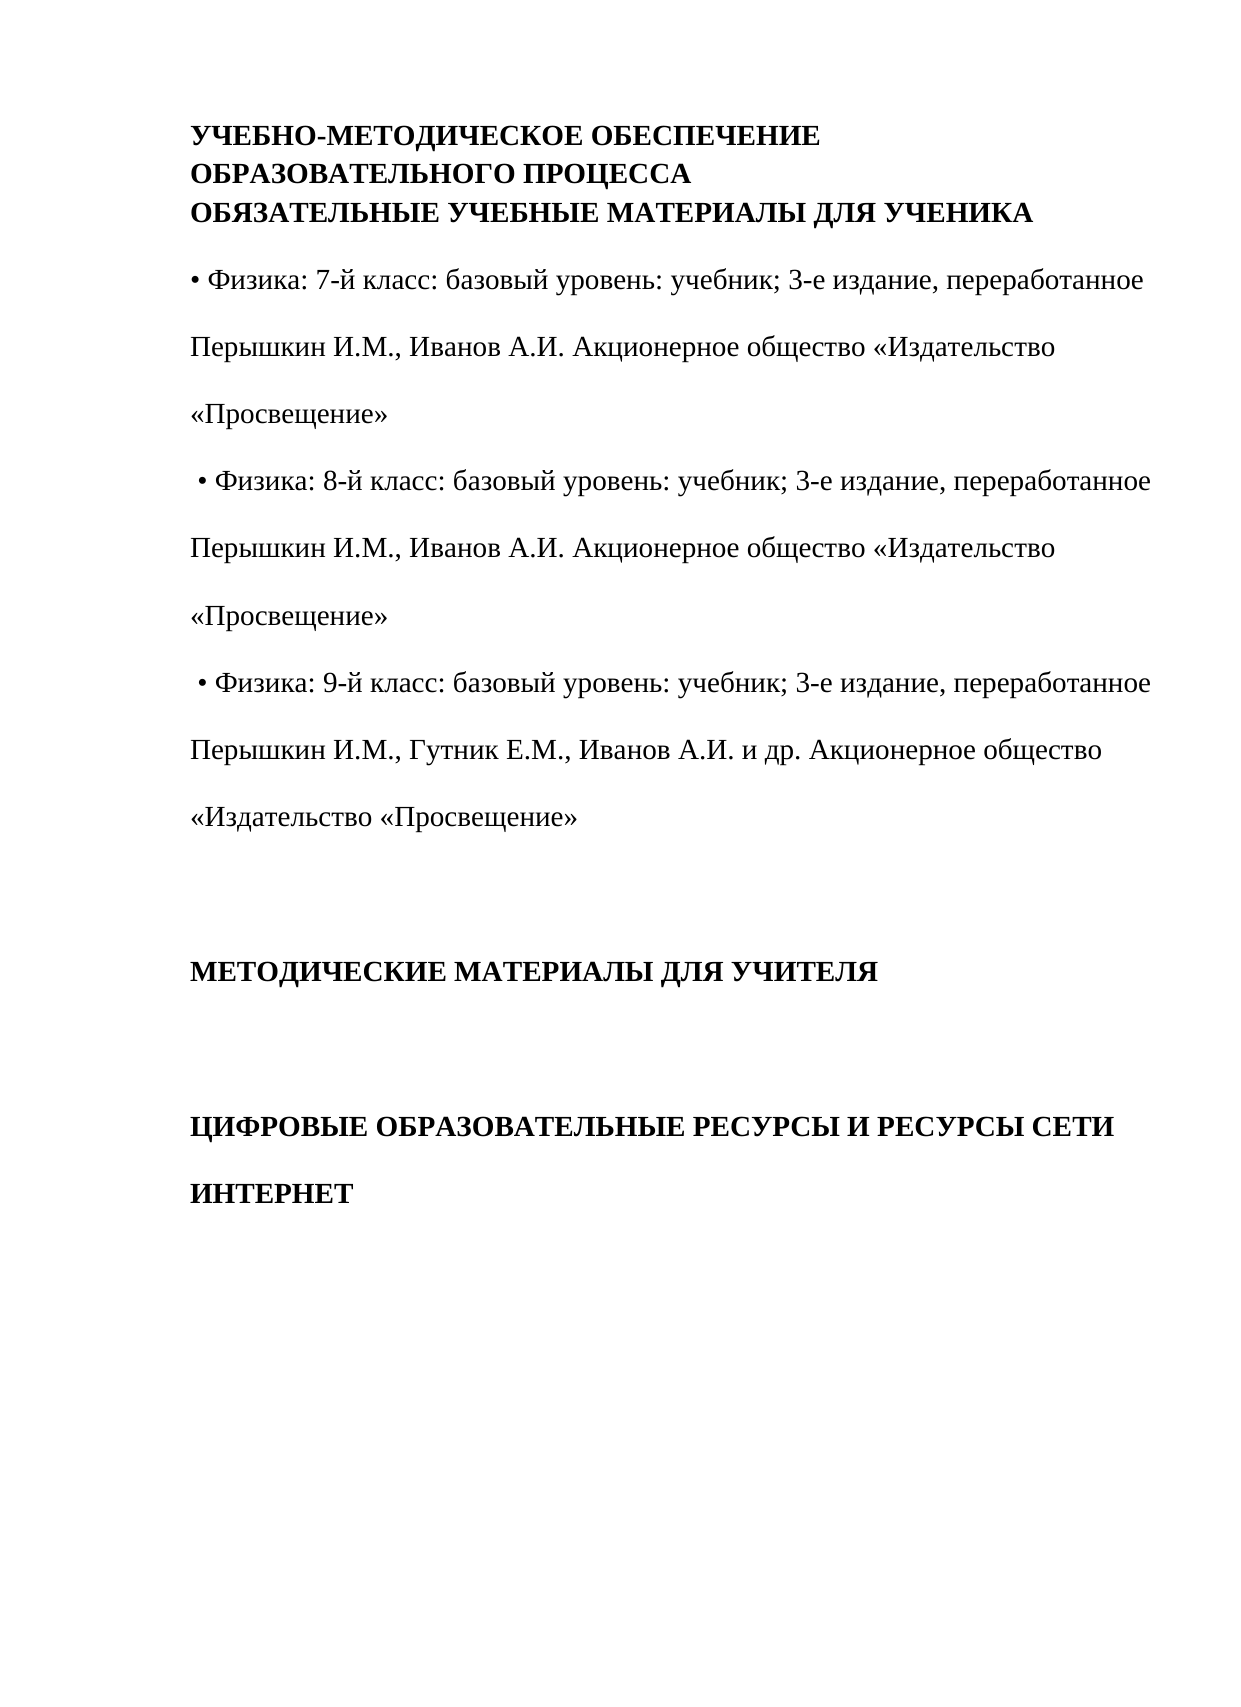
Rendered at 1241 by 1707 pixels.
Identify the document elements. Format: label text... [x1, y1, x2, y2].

text УЧЕБНО-МЕТОДИЧЕСКОЕ ОБЕСПЕЧЕНИЕ ОБРАЗОВАТЕЛЬНОГО ПРОЦЕССА [190, 118, 1152, 190]
text ОБЯЗАТЕЛЬНЫЕ УЧЕБНЫЕ МАТЕРИАЛЫ ДЛЯ УЧЕНИКА [190, 195, 1152, 229]
text ЦИФРОВЫЕ ОБРАЗОВАТЕЛЬНЫЕ РЕСУРСЫ И РЕСУРСЫ СЕТИ ИНТЕРНЕТ [190, 1109, 1152, 1210]
text • Физика: 7-й класс: базовый уровень: учебник; 3-е издание, переработанное Перышкин И.М., Иванов А.И. Акционерное общество «Издательство «Просвещение» • Физика: 8-й класс: базовый уровень: учебник; 3-е издание, переработанное Перышкин И.М., Иванов А.И. Акционерное общество «Издательство «Просвещение» • Физика: 9-й класс: базовый уровень: учебник; 3-е издание, переработанное Перышкин И.М., Гутник Е.М., Иванов А.И. и др. Акционерное общество «Издательство «Просвещение» [190, 262, 1152, 832]
text МЕТОДИЧЕСКИЕ МАТЕРИАЛЫ ДЛЯ УЧИТЕЛЯ [190, 954, 1152, 988]
